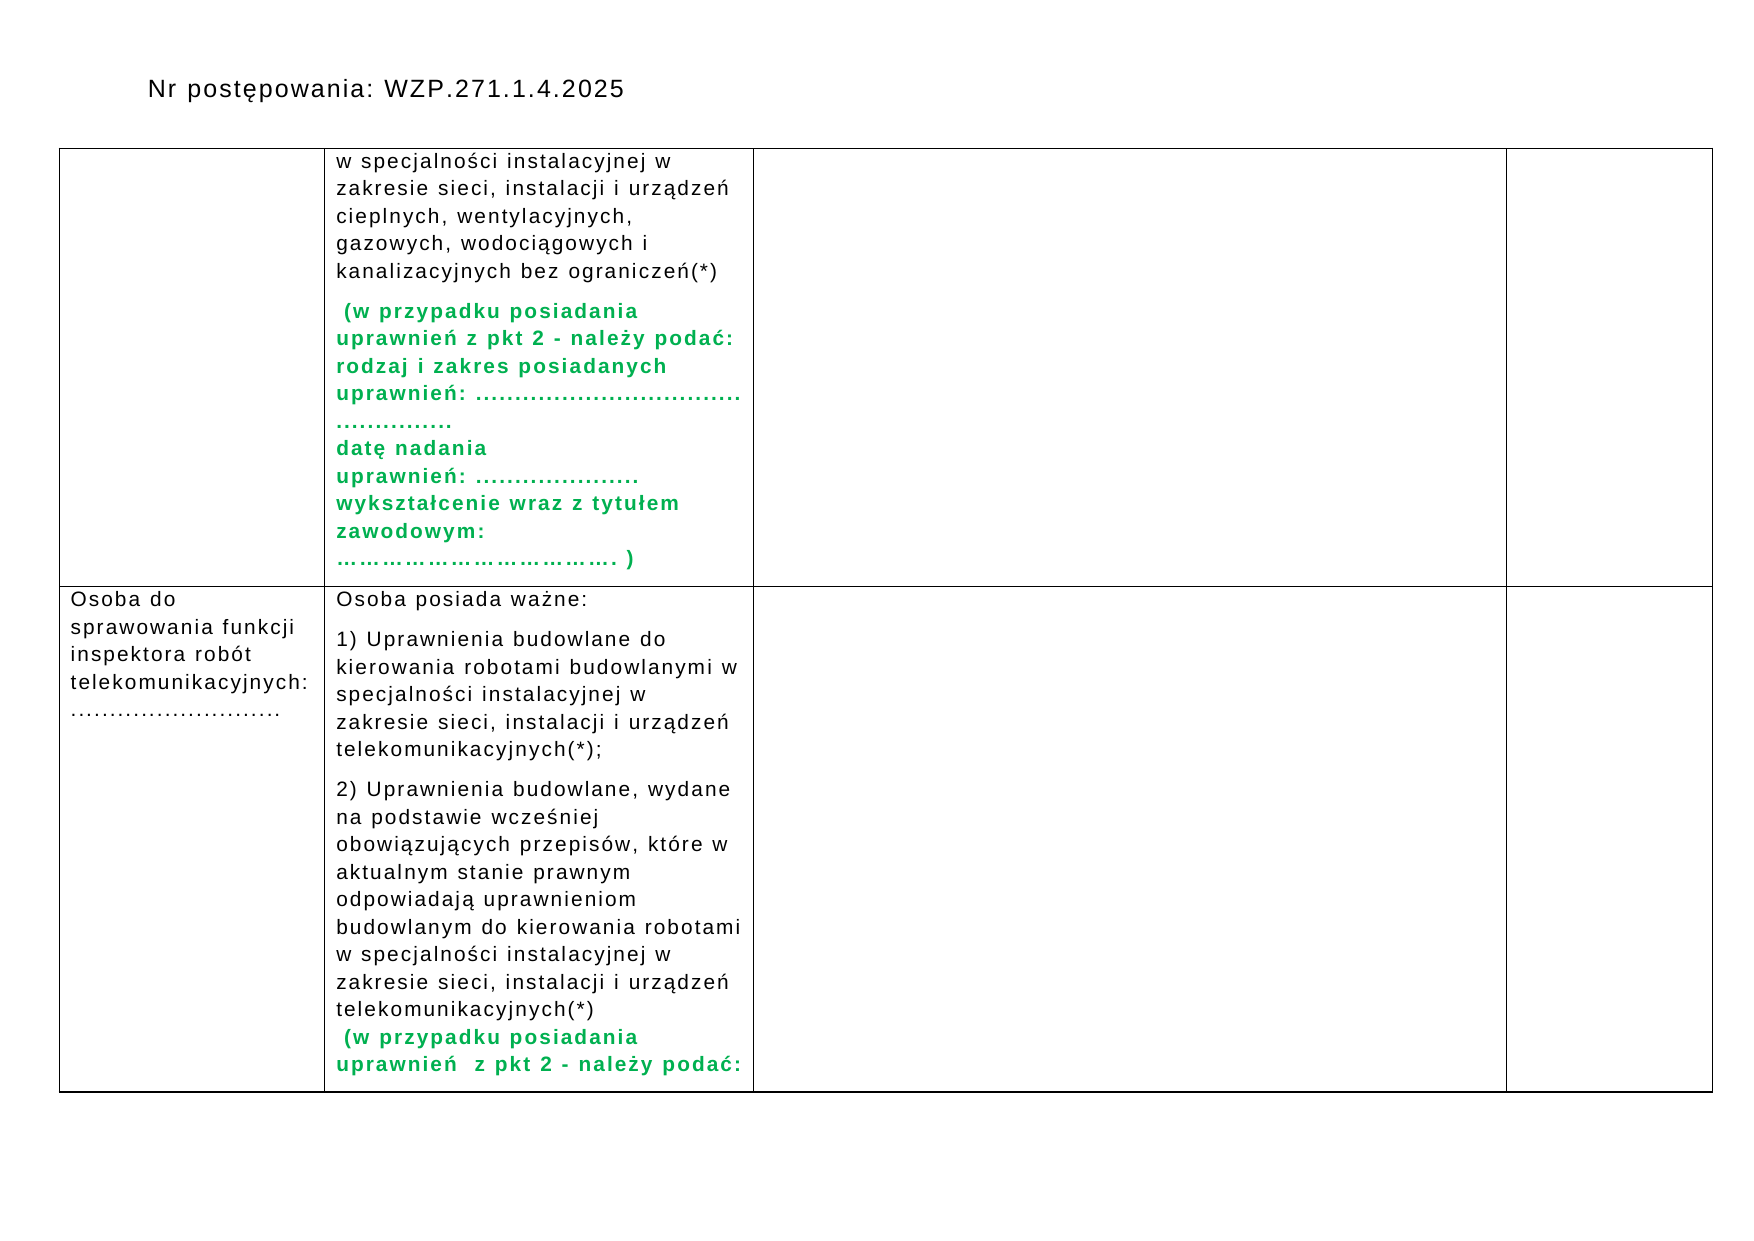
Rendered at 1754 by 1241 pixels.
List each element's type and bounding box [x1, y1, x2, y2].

table_cell [325, 149, 753, 586]
table_cell [1507, 149, 1712, 586]
table_cell [1507, 587, 1712, 1091]
table_cell [754, 587, 1506, 1091]
table_cell [754, 149, 1506, 586]
table_cell [60, 149, 324, 586]
table_cell [325, 587, 753, 1091]
table_cell [60, 587, 324, 1091]
